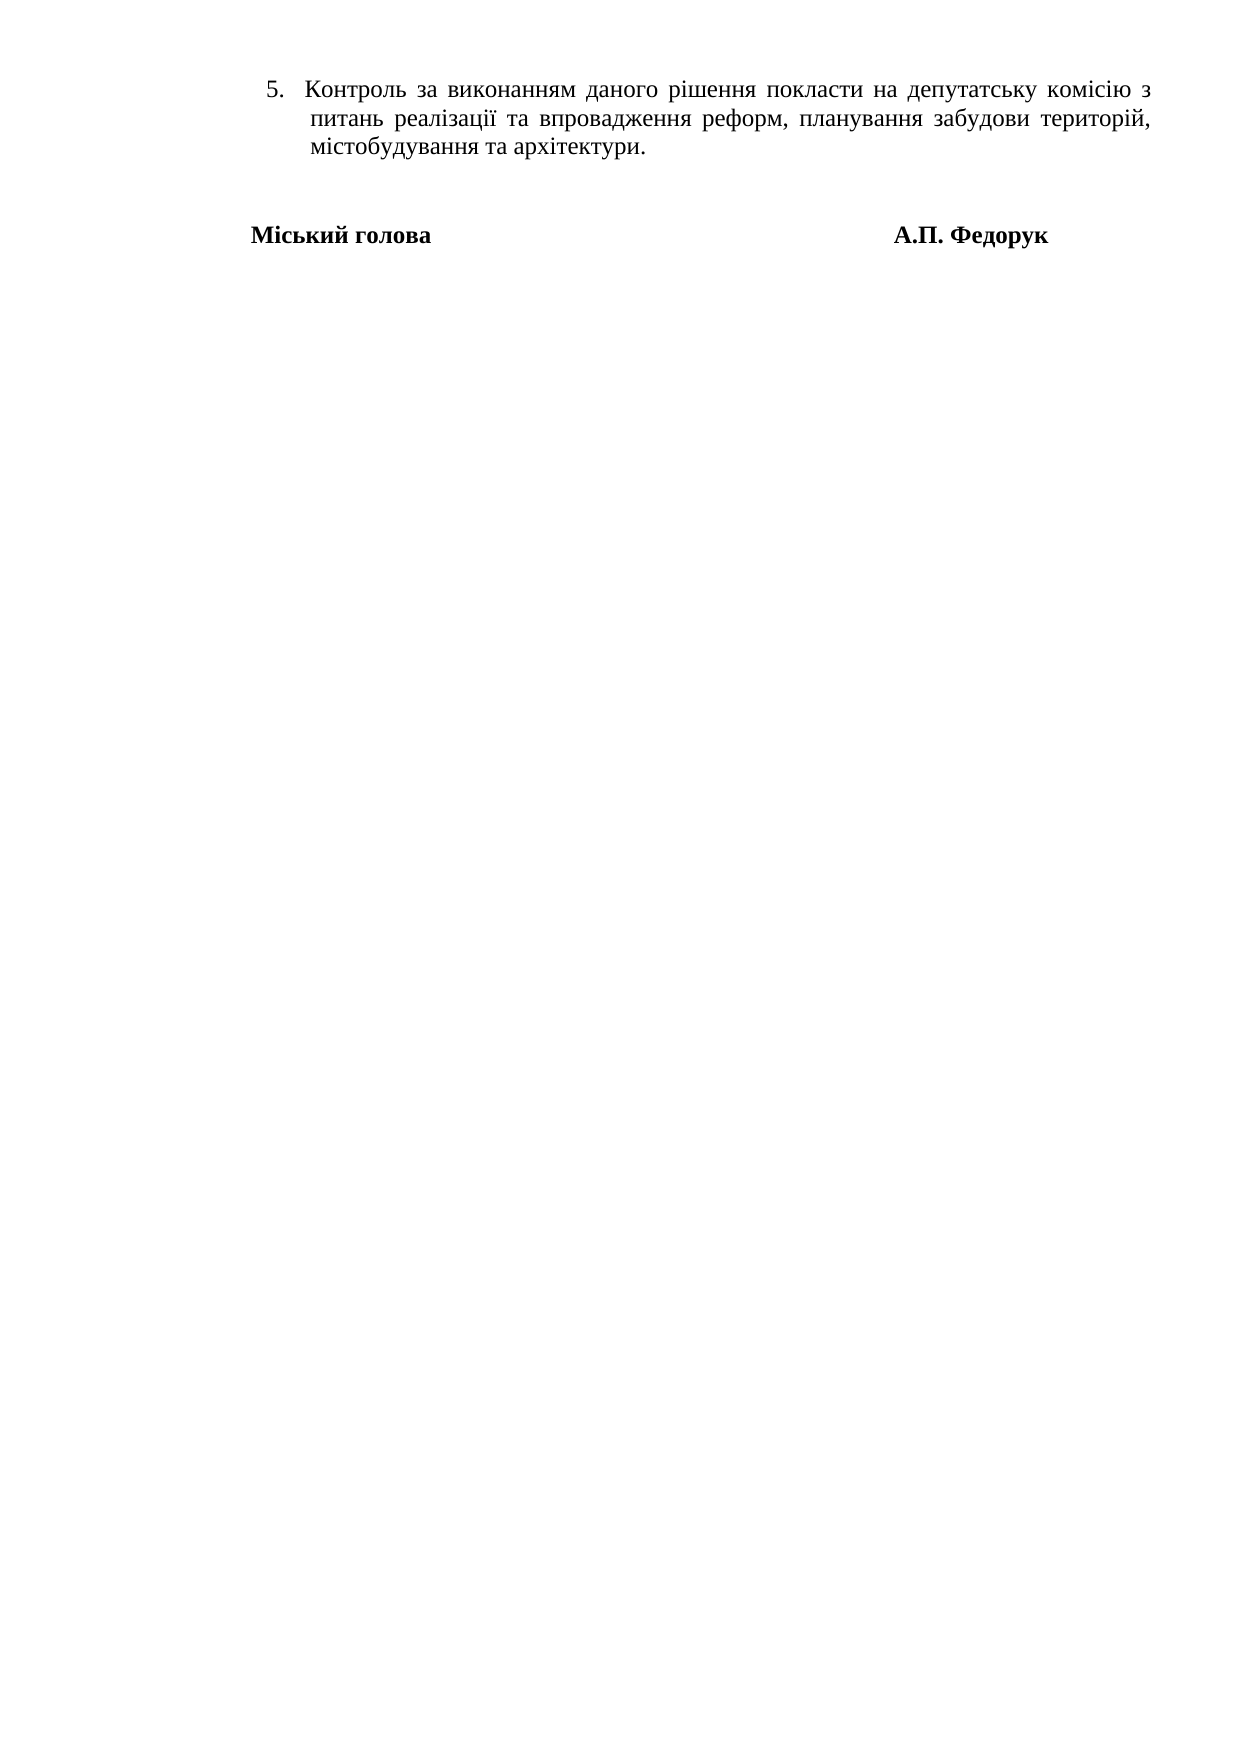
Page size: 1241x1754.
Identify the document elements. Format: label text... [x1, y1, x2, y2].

text Міський голова А.П. Федорук [148, 220, 1152, 249]
text 5. Контроль за виконанням даного рішення покласти на депутатську комісію з питань реалізації та впровадження реформ, планування забудови територій, містобудування та архітектури. [266, 74, 1152, 160]
